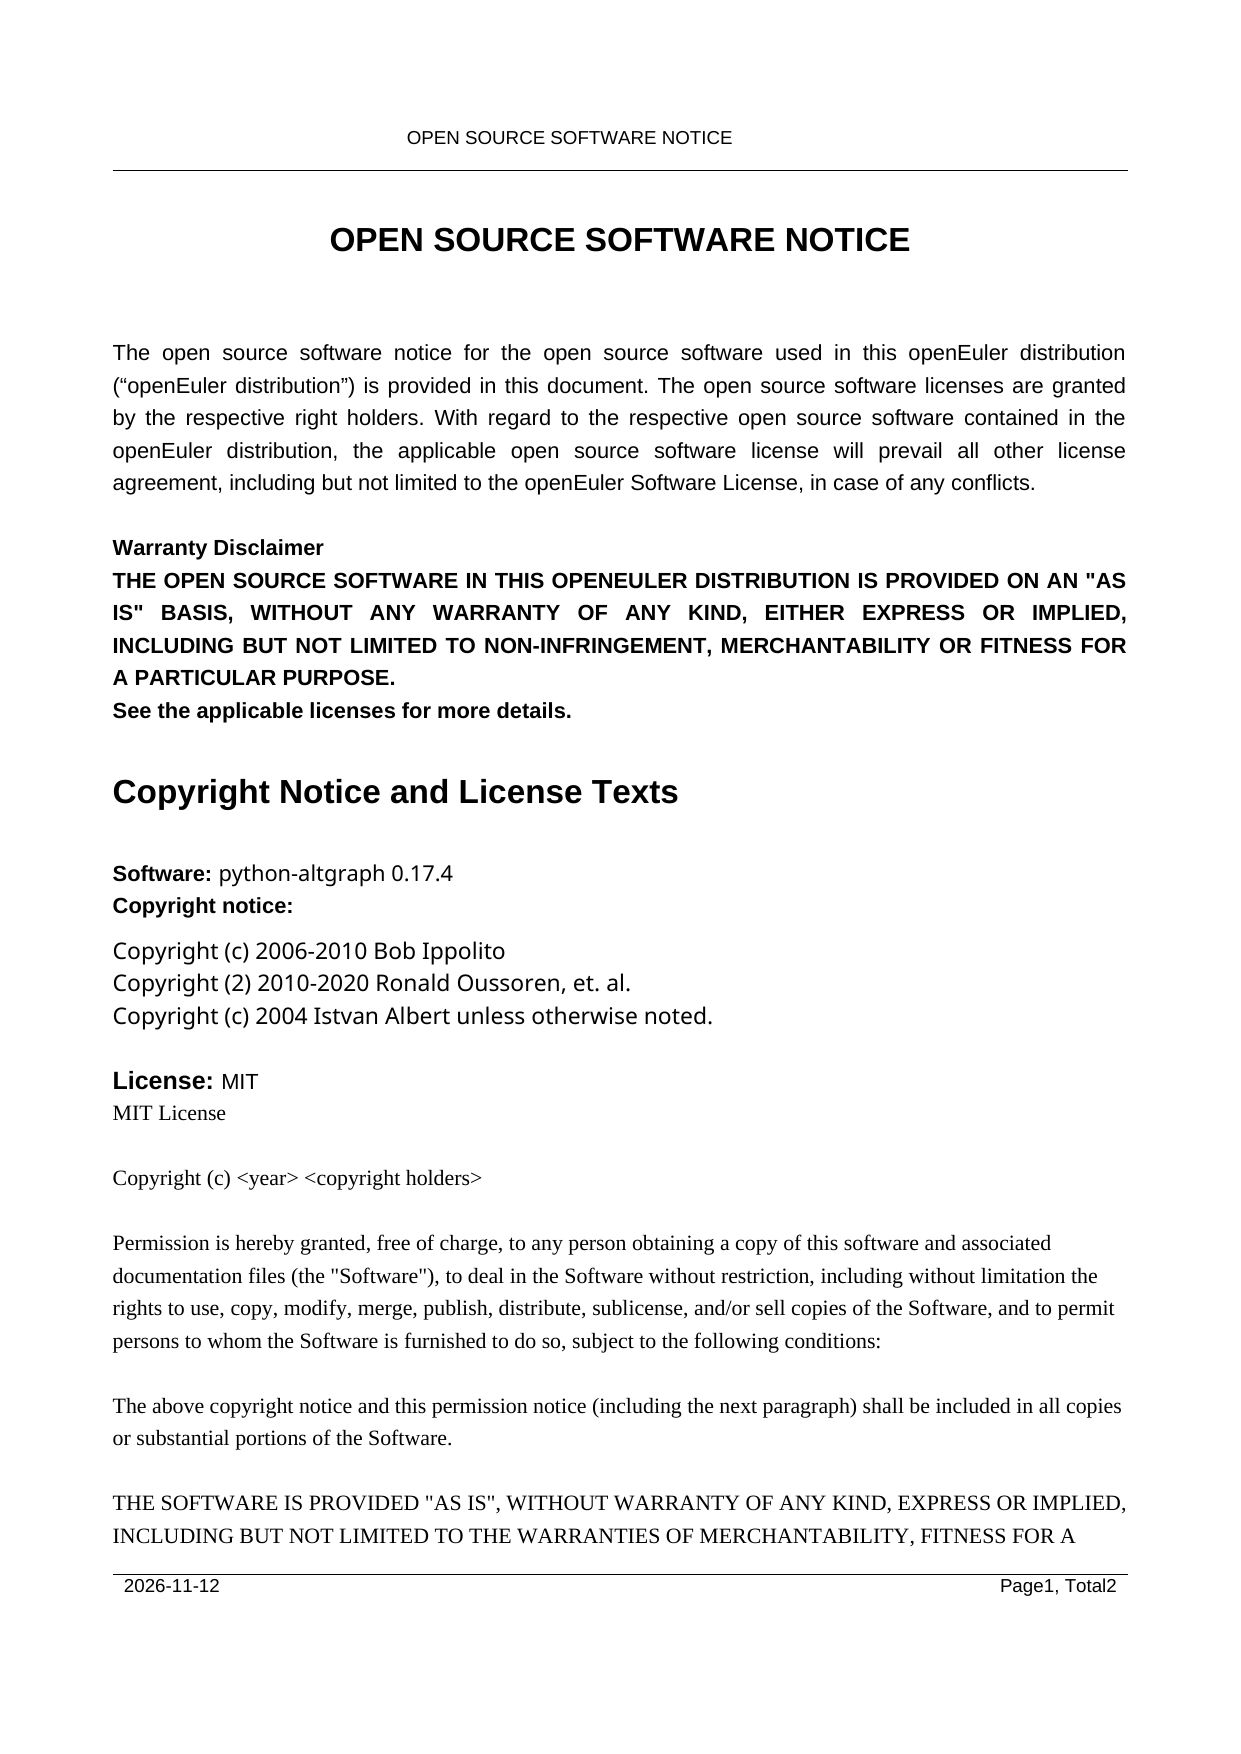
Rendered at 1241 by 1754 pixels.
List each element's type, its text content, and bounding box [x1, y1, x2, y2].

text Copyright notice: [112, 889, 1128, 921]
text License: MIT [112, 1064, 1128, 1096]
text The open source software notice for the open source software used in this openEuler distribution (“openEuler distribution”) is provided in this document. The open source software licenses are granted by the respective right holders. With regard to the respective open source software contained in the openEuler distribution, the applicable open source software license will prevail all other license agreement, including but not limited to the openEuler Software License, in case of any conflicts. [112, 336, 1128, 499]
text OPEN SOURCE SOFTWARE NOTICE [112, 206, 1128, 271]
text Copyright (c) 2006-2010 Bob Ippolito Copyright (2) 2010-2020 Ronald Oussoren, et. al. Copyright (c) 2004 Istvan Albert unless otherwise noted. [112, 934, 1128, 1064]
title Software: python-altgraph 0.17.4 [112, 856, 1128, 889]
text Copyright Notice and License Texts [112, 759, 1128, 824]
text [112, 1096, 1128, 1551]
text Warranty Disclaimer [112, 531, 1128, 564]
text THE OPEN SOURCE SOFTWARE IN THIS OPENEULER DISTRIBUTION IS PROVIDED ON AN "AS IS" BASIS, WITHOUT ANY WARRANTY OF ANY KIND, EITHER EXPRESS OR IMPLIED, INCLUDING BUT NOT LIMITED TO NON-INFRINGEMENT, MERCHANTABILITY OR FITNESS FOR A PARTICULAR PURPOSE. See the applicable licenses for more details. [112, 564, 1128, 726]
